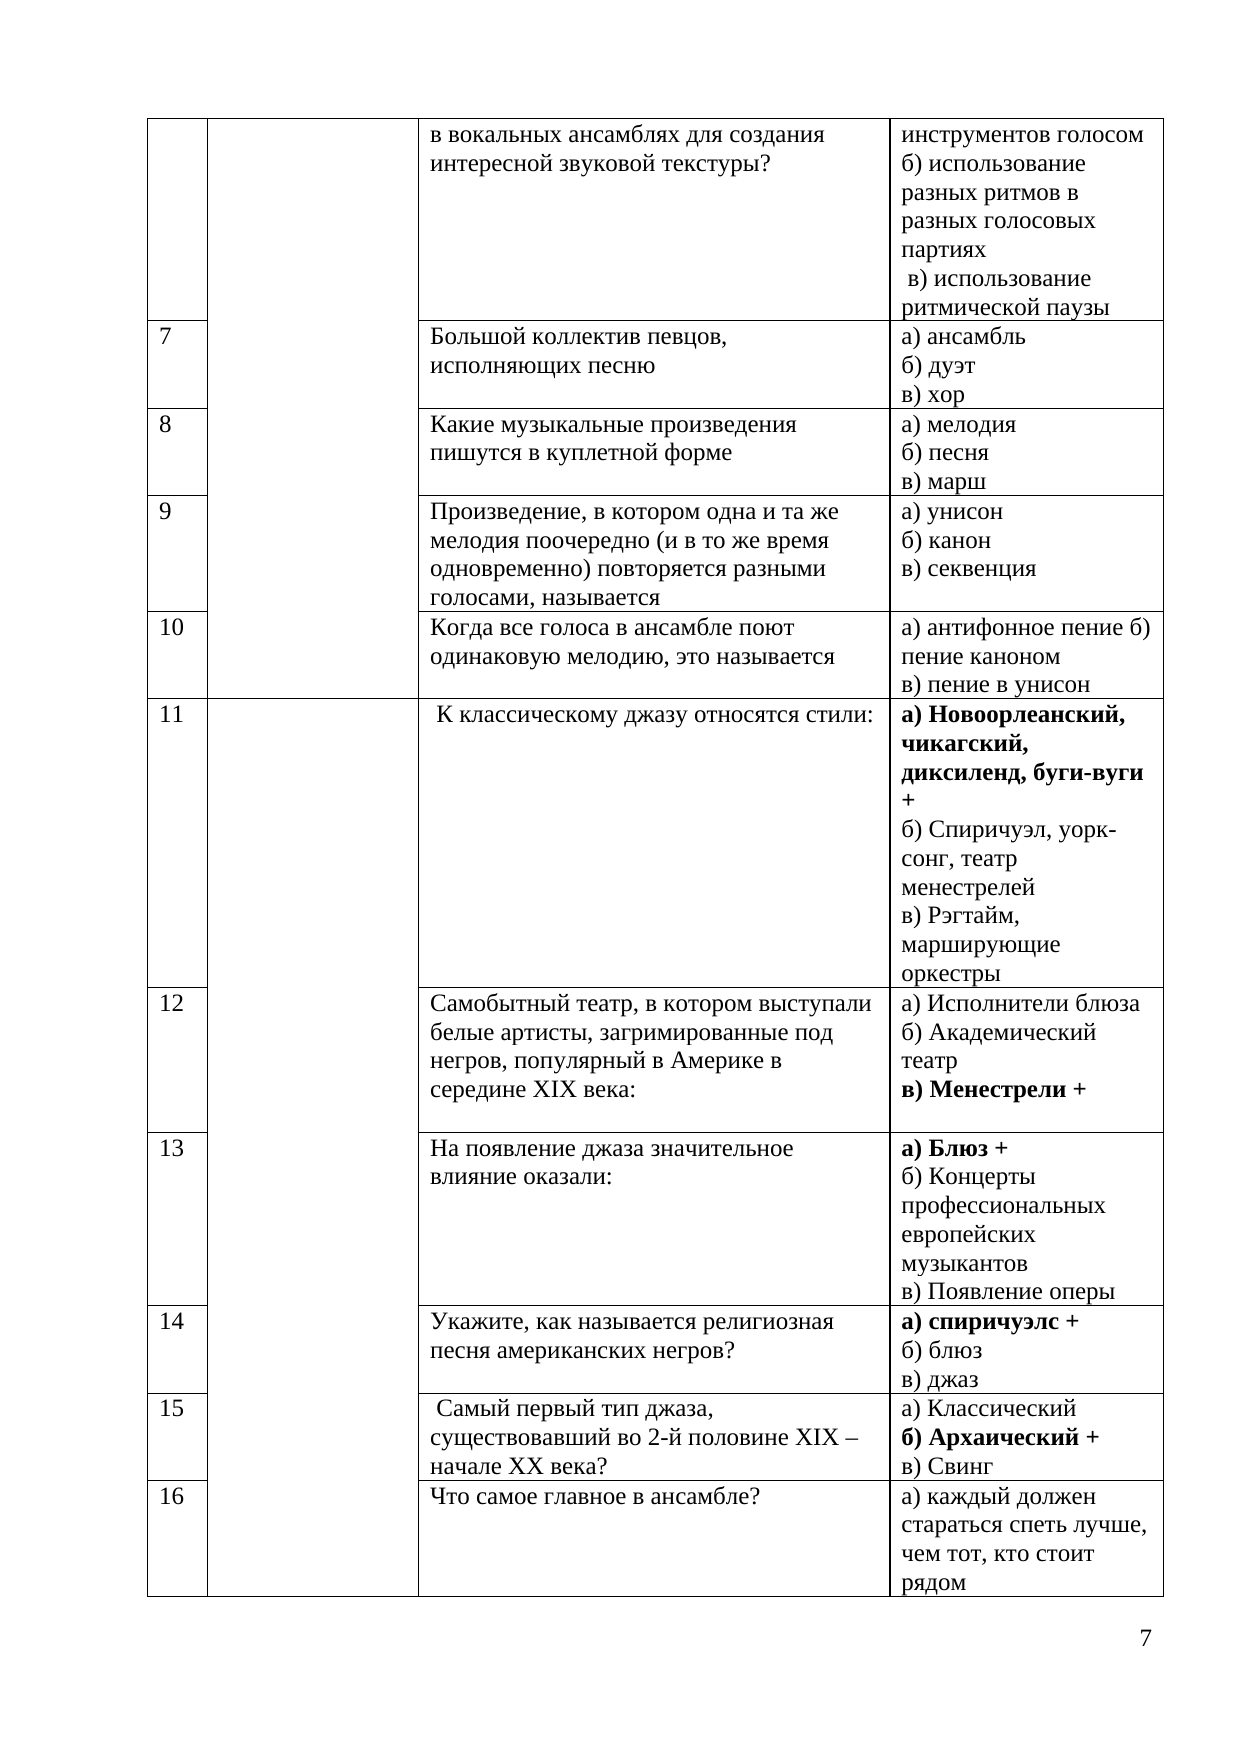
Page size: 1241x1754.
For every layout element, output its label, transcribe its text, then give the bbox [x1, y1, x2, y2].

table_cell Произведение, в котором одна и та же мелодия поочередно (и в то же время одновременно) повторяется разными голосами, называется [419, 496, 889, 611]
table_cell 16 [148, 1481, 207, 1596]
table_cell На появление джаза значительное влияние оказали: [419, 1133, 889, 1305]
table_cell Большой коллектив певцов, исполняющих песню [419, 321, 889, 408]
table_cell 7 [148, 321, 207, 408]
table_cell Самобытный театр, в котором выступали белые артисты, загримированные под негров, популярный в Америке в середине ХIX века: [419, 988, 889, 1132]
table_cell а) ансамбль б) дуэт в) хор [891, 321, 1163, 408]
table_cell а) Новоорлеанский, чикагский, диксиленд, буги-вуги + б) Спиричуэл, уорк-сонг, театр менестрелей в) Рэгтайм, марширующие оркестры [915, 699, 1163, 987]
table_cell Укажите, как называется религиозная песня американских негров? [419, 1306, 889, 1392]
table_cell [208, 699, 418, 1596]
table_cell Какие музыкальные произведения пишутся в куплетной форме [419, 409, 889, 495]
table_cell а) антифонное пение б) пение каноном в) пение в унисон [891, 612, 1163, 698]
table_cell 15 [148, 1394, 207, 1480]
table_cell 9 [148, 496, 207, 611]
table_cell а) Классический б) Архаический + в) Свинг [993, 1394, 1163, 1480]
table_cell 13 [148, 1133, 207, 1305]
table_cell 14 [148, 1306, 207, 1392]
table_cell 6 [148, 119, 207, 320]
table_cell 8 [148, 409, 207, 495]
table_cell а) мелодия б) песня в) марш [891, 409, 1163, 495]
table_cell 10 [148, 612, 207, 698]
table_cell Когда все голоса в ансамбле поют одинаковую мелодию, это называется [419, 612, 889, 698]
table_cell а) спиричуэлс + б) блюз в) джаз [978, 1306, 1163, 1392]
table_cell а) унисон б) канон в) секвенция [891, 496, 1163, 611]
table_cell а) Исполнители блюза б) Академический театр в) Менестрели + [891, 988, 1163, 1132]
table_cell К классическому джазу относятся стили: [419, 699, 889, 987]
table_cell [419, 1481, 889, 1596]
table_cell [419, 119, 889, 320]
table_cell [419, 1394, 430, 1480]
table_cell 11 [148, 699, 207, 987]
table_cell 12 [148, 988, 207, 1132]
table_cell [891, 119, 1163, 320]
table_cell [891, 1481, 1163, 1596]
table_cell Самый первый тип джаза, существовавший во 2-й половине XIX – начале ХХ века? [607, 1394, 889, 1480]
table_cell а) Блюз + б) Концерты профессиональных европейских музыкантов в) Появление оперы [1008, 1133, 1163, 1305]
